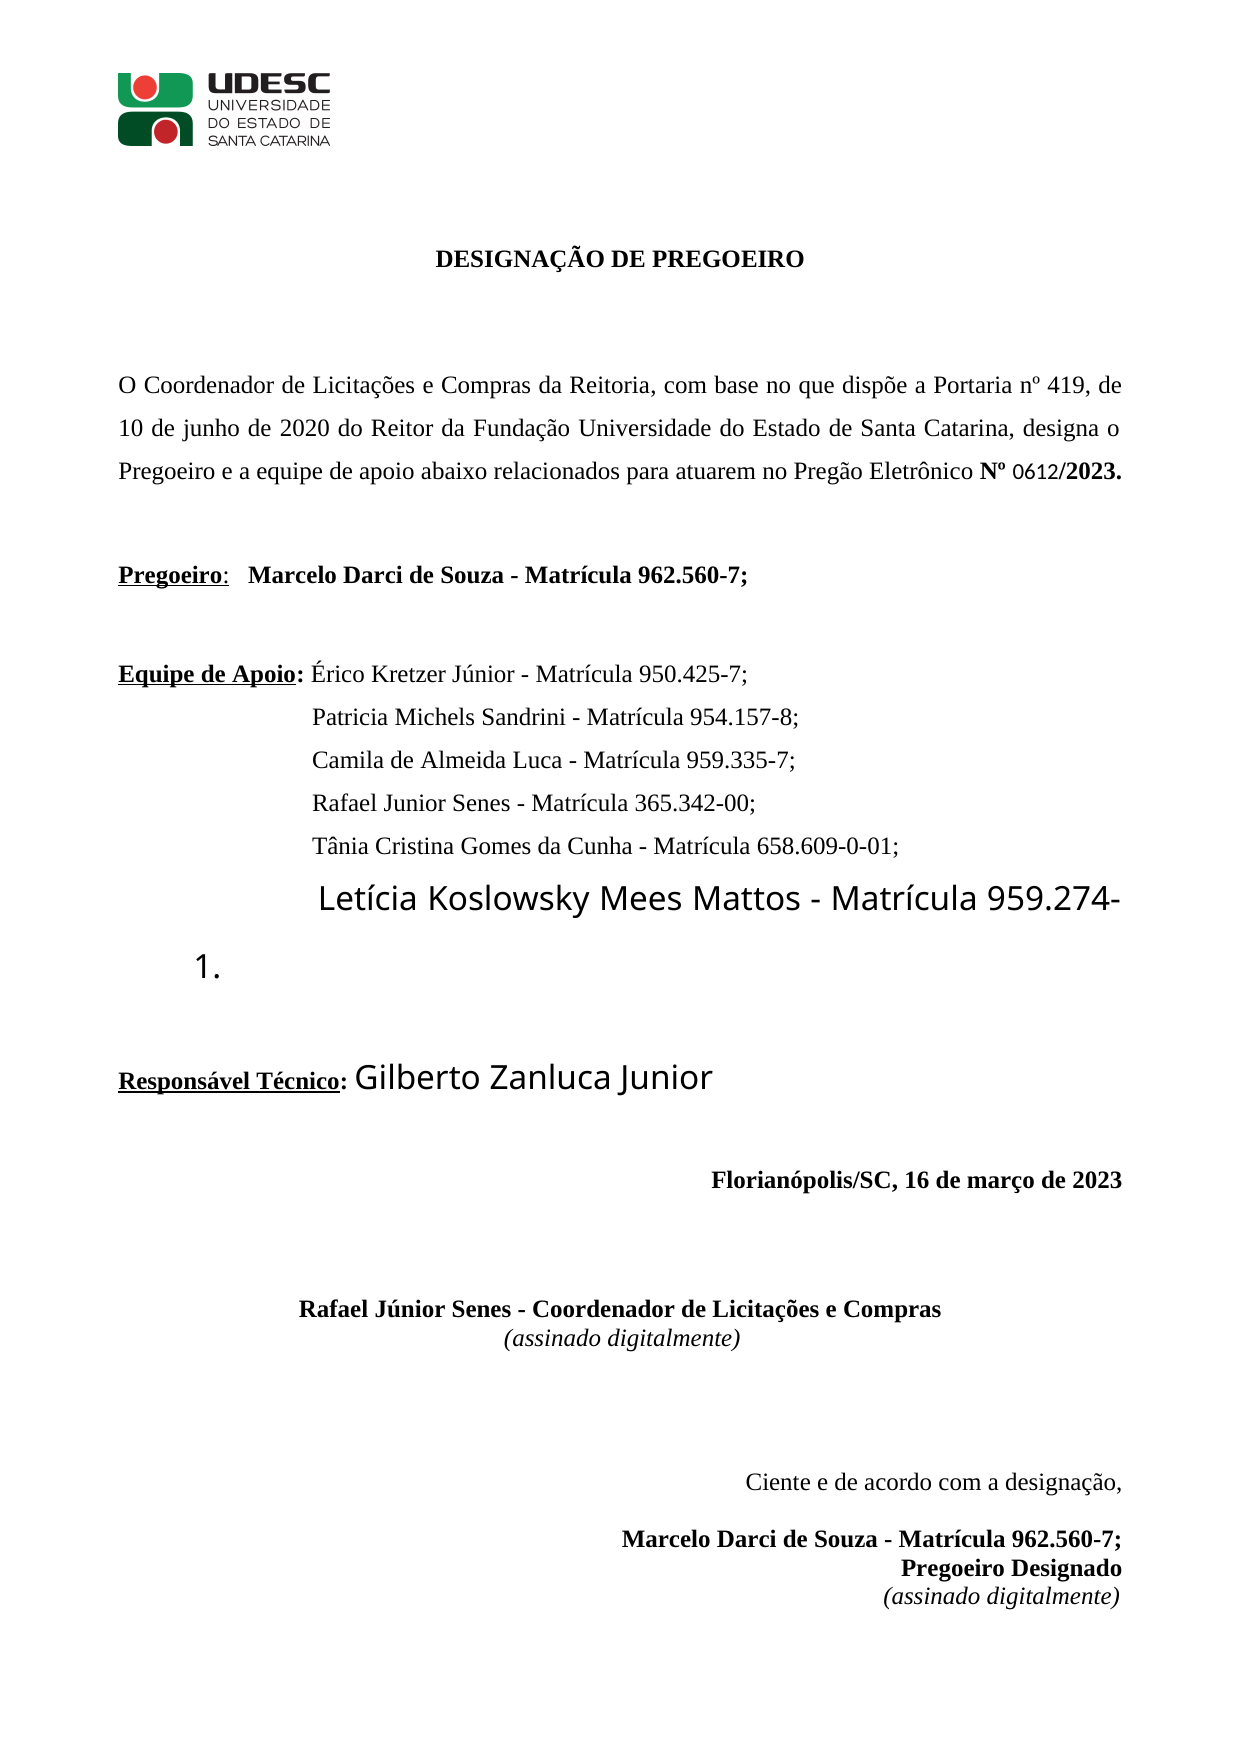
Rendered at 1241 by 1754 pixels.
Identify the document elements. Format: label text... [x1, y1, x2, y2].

picture [118, 73, 330, 146]
text DESIGNAÇÃO DE PREGOEIRO [118, 244, 1122, 273]
text Pregoeiro: [118, 560, 1122, 588]
text Pregoeiro Designado [118, 1553, 1122, 1581]
text Ciente e de acordo com a designação, [118, 1467, 1122, 1496]
text , [118, 1165, 1122, 1194]
text Responsável Técnico: [118, 1054, 1122, 1099]
text (assinado digitalmente) [118, 1581, 1122, 1610]
text Equipe de Apoio: [118, 659, 1122, 688]
text O , com base no que dispõe a Portaria nº 419, de 10 de junho de 2020 do Reitor da Fundação Universidade do Estado de Santa Catarina, designa o Pregoeiro e a equipe de apoio abaixo relacionados para atuarem no Pregão Eletrônico Nº /. [118, 370, 1122, 486]
text (assinado digitalmente) [118, 1323, 1122, 1352]
